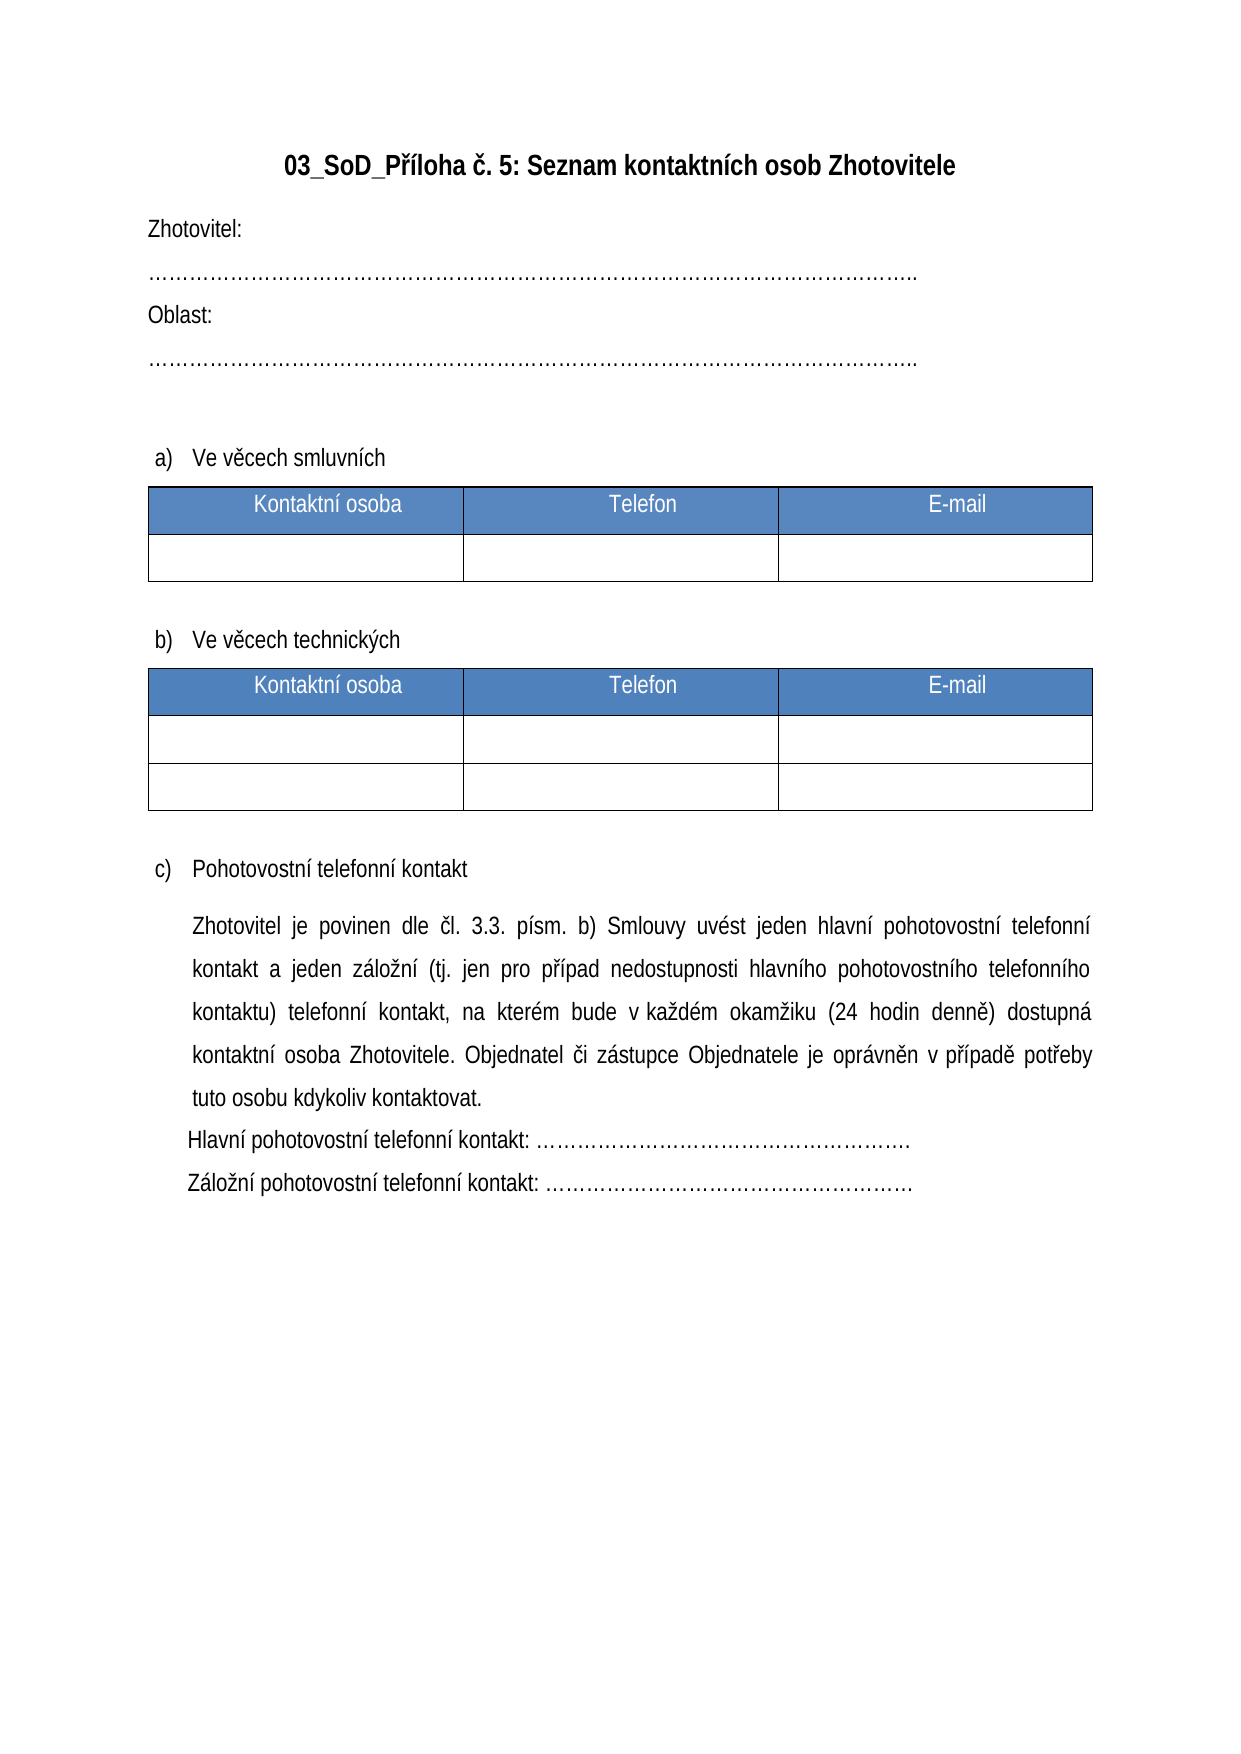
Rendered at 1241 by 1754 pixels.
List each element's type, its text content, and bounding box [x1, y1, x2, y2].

text Hlavní pohotovostní telefonní kontakt: ………………………………………………. [148, 1126, 1093, 1154]
text ………………………………………………………………………………………………….. [148, 257, 1093, 286]
text Záložní pohotovostní telefonní kontakt: ……………………………………………… [148, 1168, 1093, 1197]
table_header E-mail [779, 488, 1092, 534]
text Zhotovitel je povinen dle čl. 3.3. písm. b) Smlouvy uvést jeden hlavní pohotovostní telefonní kontakt a jeden záložní (tj. jen pro případ nedostupnosti hlavního pohotovostního telefonního kontaktu) telefonní kontakt, na kterém bude v každém okamžiku (24 hodin denně) dostupná kontaktní osoba Zhotovitele. Objednatel či zástupce Objednatele je oprávněn v případě potřeby tuto osobu kdykoliv kontaktovat. [192, 911, 1093, 1111]
table_cell [149, 535, 463, 581]
table_cell [149, 716, 463, 762]
text Zhotovitel: [148, 214, 1093, 243]
text Oblast: [148, 300, 1093, 329]
table_cell [464, 764, 778, 810]
table_header Kontaktní osoba [149, 669, 463, 715]
table_cell [149, 764, 463, 810]
table_cell [464, 535, 778, 581]
table_cell [779, 764, 1092, 810]
text ………………………………………………………………………………………………….. [148, 343, 1093, 372]
table_header Telefon [464, 488, 778, 534]
table_header Kontaktní osoba [149, 488, 463, 534]
list Ve věcech technických [154, 625, 1093, 653]
table_cell [779, 716, 1092, 762]
table_cell [464, 716, 778, 762]
table_header Telefon [464, 669, 778, 715]
list Ve věcech smluvních [154, 443, 1093, 472]
table_header E-mail [779, 669, 1092, 715]
table_cell [779, 535, 1092, 581]
list Pohotovostní telefonní kontakt [154, 854, 1093, 882]
text 03_SoD_Příloha č. 5: Seznam kontaktních osob Zhotovitele [148, 148, 1093, 181]
